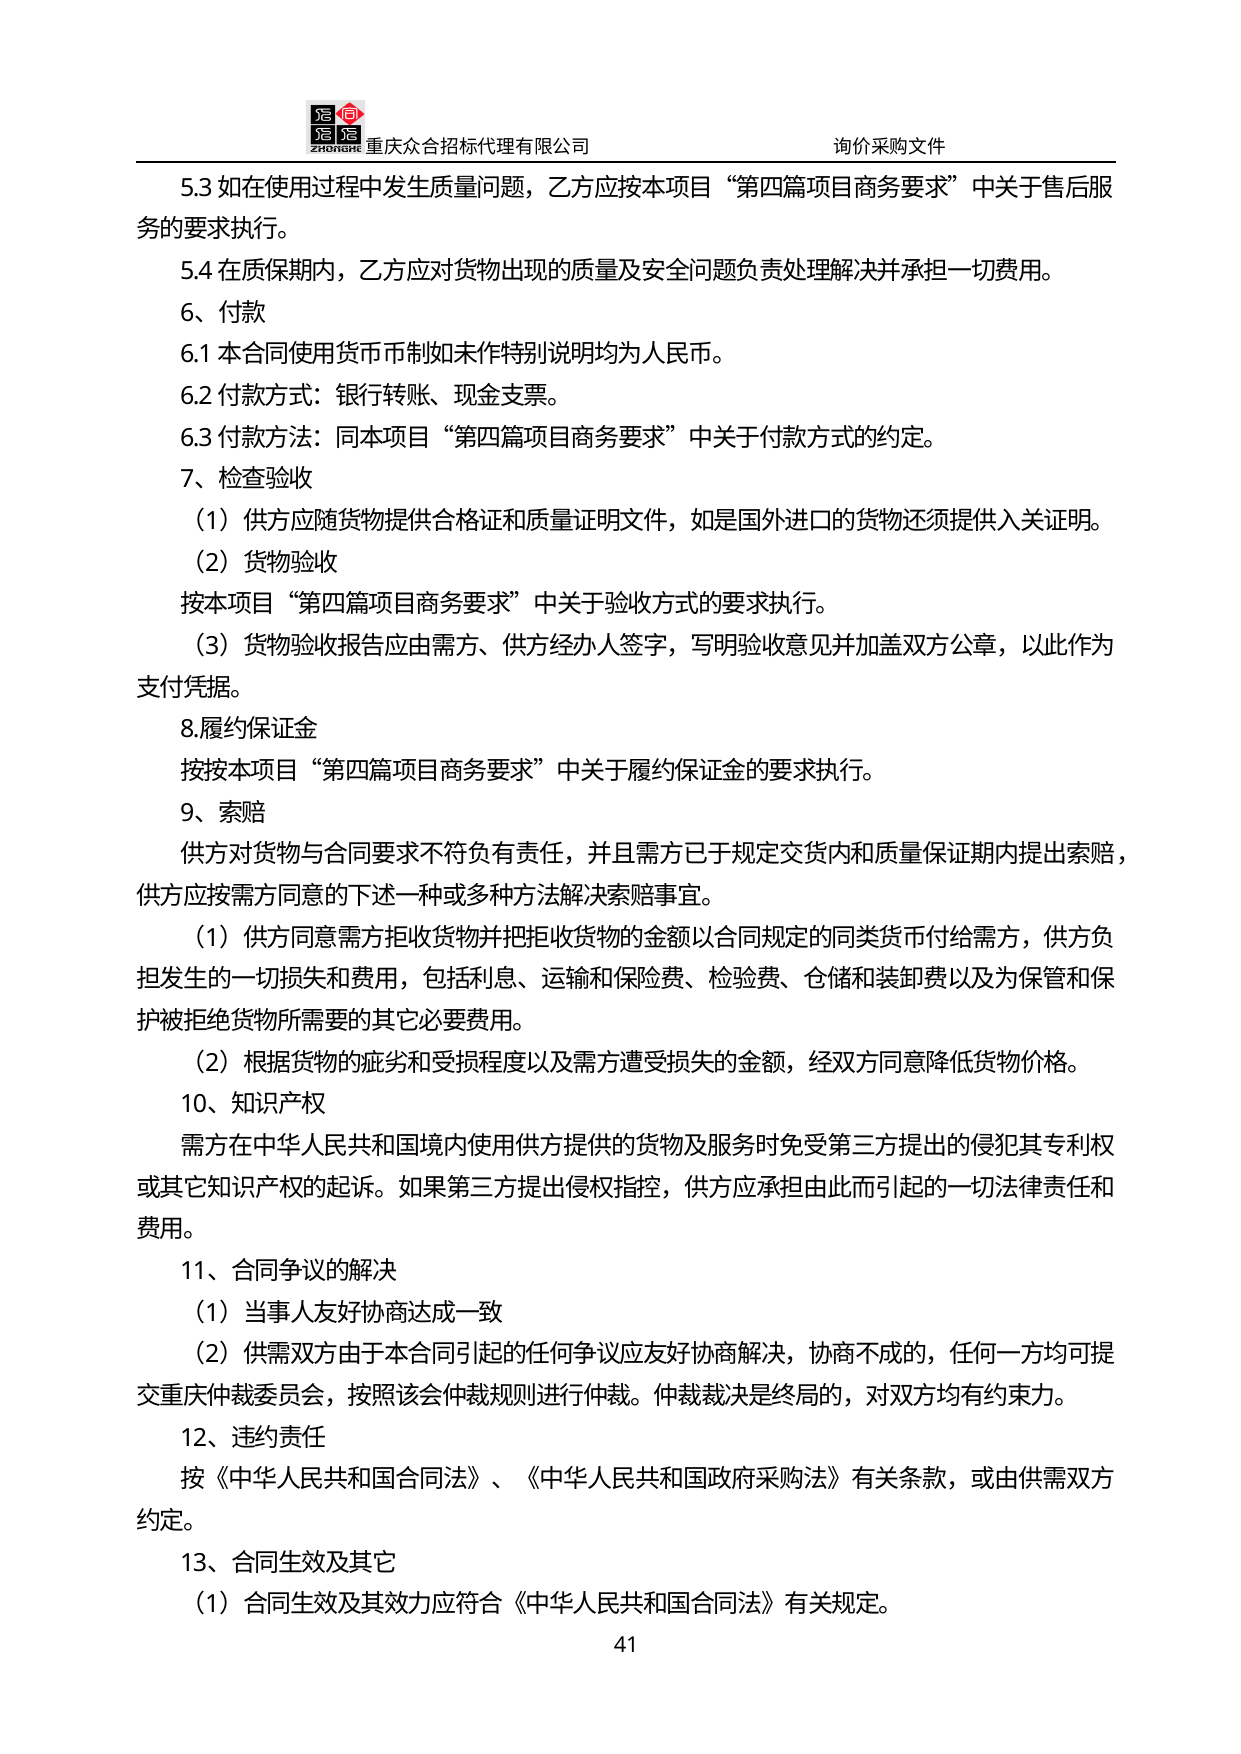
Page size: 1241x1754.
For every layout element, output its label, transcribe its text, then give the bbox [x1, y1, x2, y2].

text 6.3付款方法：同本项目“第四篇项目商务要求”中关于付款方式的约定。 [136, 413, 1116, 454]
text 7、检查验收 [136, 454, 1116, 496]
text （1）供方同意需方拒收货物并把拒收货物的金额以合同规定的同类货币付给需方，供方负担发生的一切损失和费用，包括利息、运输和保险费、检验费、仓储和装卸费以及为保管和保护被拒绝货物所需要的其它必要费用。 [136, 913, 1116, 1038]
picture [305, 100, 366, 154]
text （2）货物验收 [136, 538, 1116, 579]
text （1）合同生效及其效力应符合《中华人民共和国合同法》有关规定。 [136, 1579, 1116, 1621]
text 6.2付款方式：银行转账、现金支票。 [136, 371, 1116, 413]
text 按本项目“第四篇项目商务要求”中关于验收方式的要求执行。 [136, 579, 1116, 621]
text 12、违约责任 [136, 1413, 1116, 1454]
text 9、索赔 [136, 788, 1116, 829]
text 6.1本合同使用货币币制如未作特别说明均为人民币。 [136, 329, 1116, 371]
text 按《中华人民共和国合同法》、《中华人民共和国政府采购法》有关条款，或由供需双方约定。 [136, 1454, 1116, 1538]
text 8.履约保证金 [136, 704, 1116, 746]
text 10、知识产权 [136, 1079, 1116, 1121]
text 13、合同生效及其它 [136, 1538, 1116, 1579]
text （2）供需双方由于本合同引起的任何争议应友好协商解决，协商不成的，任何一方均可提交重庆仲裁委员会，按照该会仲裁规则进行仲裁。仲裁裁决是终局的，对双方均有约束力。 [136, 1329, 1116, 1413]
text （1）供方应随货物提供合格证和质量证明文件，如是国外进口的货物还须提供入关证明。 [136, 496, 1116, 538]
text 5.4在质保期内，乙方应对货物出现的质量及安全问题负责处理解决并承担一切费用。 [136, 246, 1116, 288]
text 11、合同争议的解决 [136, 1246, 1116, 1288]
text 按按本项目“第四篇项目商务要求”中关于履约保证金的要求执行。 [136, 746, 1116, 788]
text 需方在中华人民共和国境内使用供方提供的货物及服务时免受第三方提出的侵犯其专利权或其它知识产权的起诉。如果第三方提出侵权指控，供方应承担由此而引起的一切法律责任和费用。 [136, 1121, 1116, 1246]
text （1）当事人友好协商达成一致 [136, 1288, 1116, 1329]
text （3）货物验收报告应由需方、供方经办人签字，写明验收意见并加盖双方公章，以此作为支付凭据。 [136, 621, 1116, 704]
text （2）根据货物的疵劣和受损程度以及需方遭受损失的金额，经双方同意降低货物价格。 [136, 1038, 1116, 1079]
text 5.3如在使用过程中发生质量问题，乙方应按本项目“第四篇项目商务要求”中关于售后服务的要求执行。 [136, 163, 1116, 246]
text 供方对货物与合同要求不符负有责任，并且需方已于规定交货内和质量保证期内提出索赔，供方应按需方同意的下述一种或多种方法解决索赔事宜。 [136, 829, 1116, 913]
text 6、付款 [136, 288, 1116, 329]
